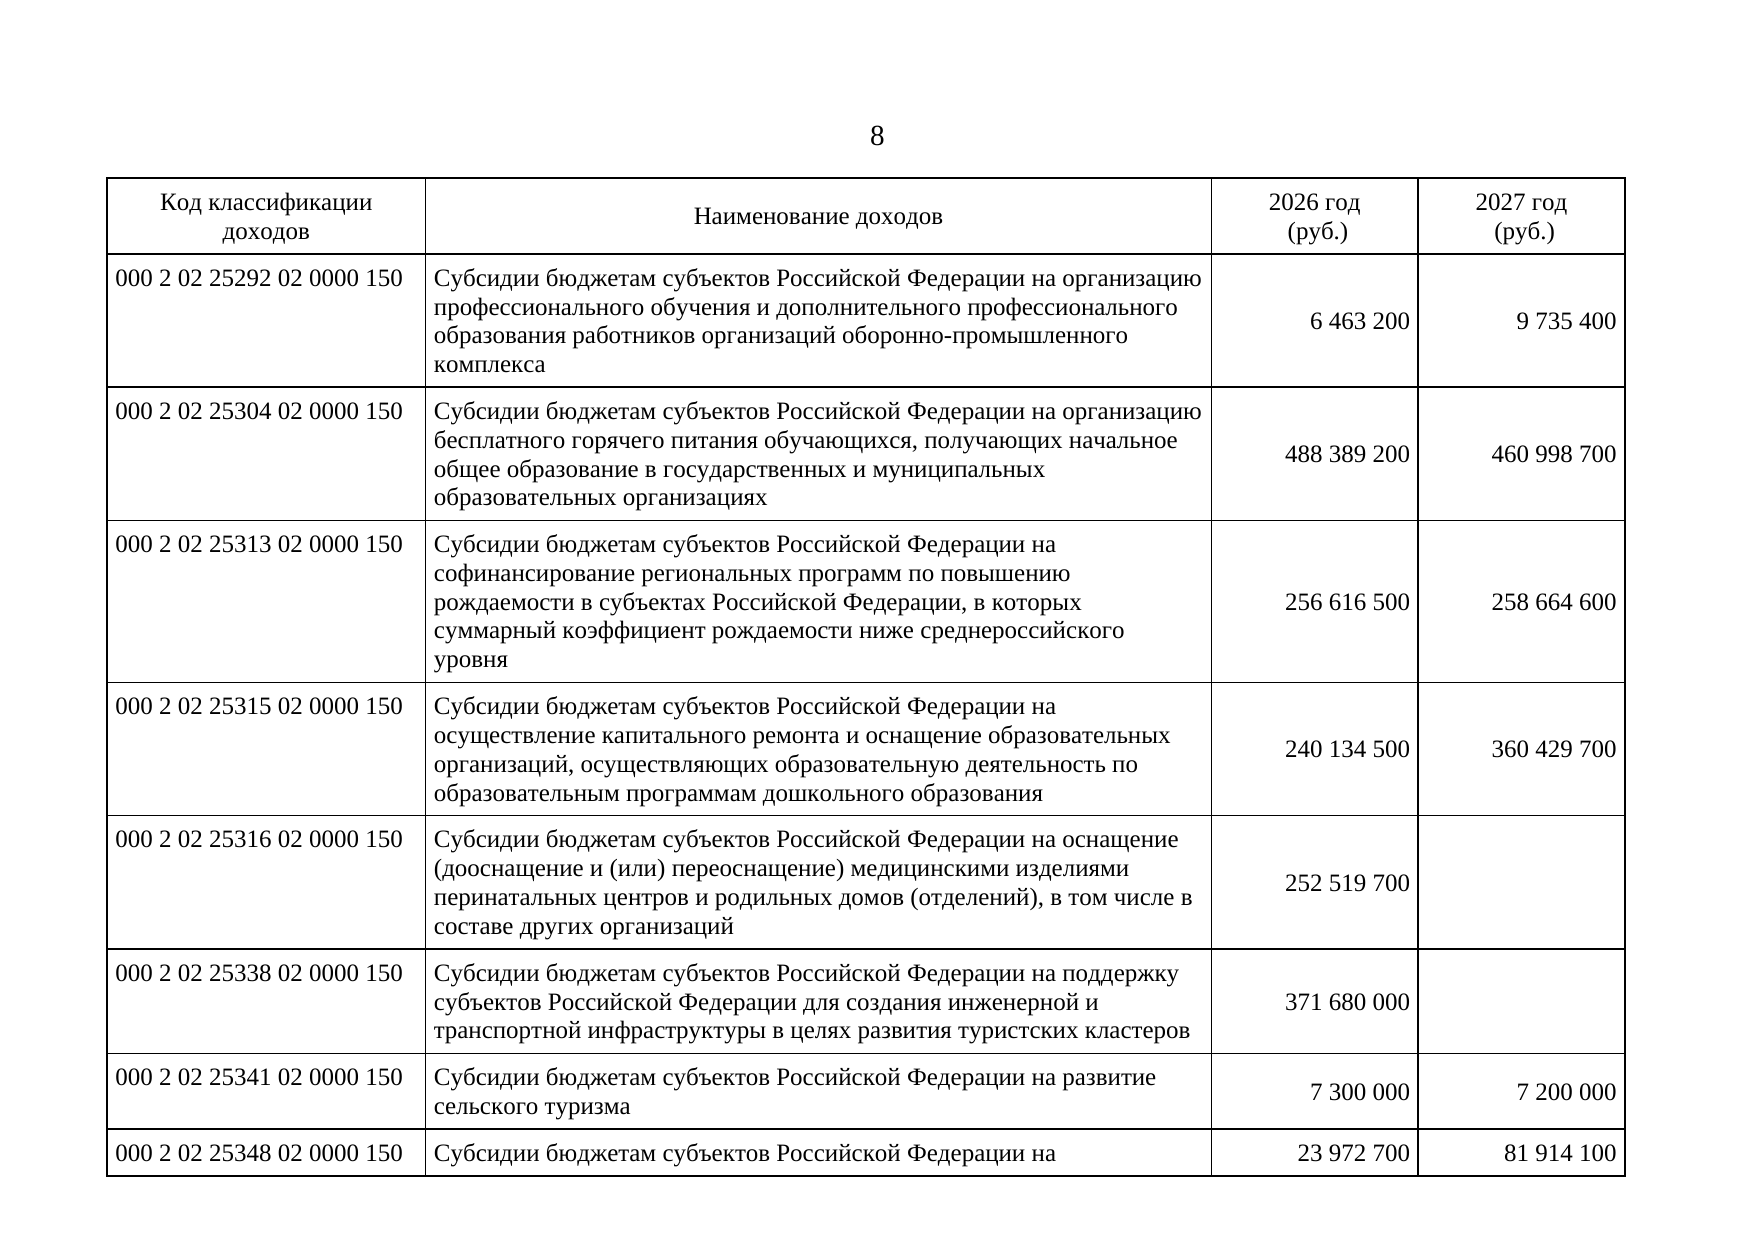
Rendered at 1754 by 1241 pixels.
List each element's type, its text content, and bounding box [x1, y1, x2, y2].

table_cell 488 389 200 [1212, 388, 1417, 519]
table_cell 6 463 200 [1212, 255, 1417, 386]
table_cell 258 664 600 [1419, 521, 1624, 681]
table_cell Субсидии бюджетам субъектов Российской Федерации на осуществление капитального ремонта и оснащение образовательных организаций, осуществляющих образовательную деятельность по образовательным программам дошкольного образования [426, 683, 1211, 815]
table_header [1212, 179, 1417, 253]
table_cell 460 998 700 [1419, 388, 1624, 519]
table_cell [108, 1130, 425, 1175]
table_cell [1419, 950, 1624, 1052]
table_cell 252 519 700 [1212, 816, 1417, 948]
table_cell 23 972 700 [1212, 1130, 1417, 1175]
table_cell 256 616 500 [1212, 521, 1417, 681]
table_cell 000 2 02 25292 02 0000 150 [108, 255, 425, 386]
table_cell Субсидии бюджетам субъектов Российской Федерации на организацию профессионального обучения и дополнительного профессионального образования работников организаций оборонно-промышленного комплекса [426, 255, 1211, 386]
table_header [108, 179, 425, 253]
table_cell 7 200 000 [1419, 1054, 1624, 1128]
table_cell 000 2 02 25338 02 0000 150 [108, 950, 425, 1052]
table_cell 000 2 02 25315 02 0000 150 [108, 683, 425, 815]
table_cell 000 2 02 25313 02 0000 150 [108, 521, 425, 681]
table_cell Субсидии бюджетам субъектов Российской Федерации на оснащение (дооснащение и (или) переоснащение) медицинскими изделиями перинатальных центров и родильных домов (отделений), в том числе в составе других организаций [426, 816, 1211, 948]
table_cell [1419, 816, 1624, 948]
table_cell 81 914 100 [1419, 1130, 1624, 1175]
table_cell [426, 1130, 1211, 1175]
table_header [426, 179, 1211, 253]
table_cell 000 2 02 25316 02 0000 150 [108, 816, 425, 948]
table_cell Субсидии бюджетам субъектов Российской Федерации на поддержку субъектов Российской Федерации для создания инженерной и транспортной инфраструктуры в целях развития туристских кластеров [426, 950, 1211, 1052]
table_cell 371 680 000 [1212, 950, 1417, 1052]
table_cell Субсидии бюджетам субъектов Российской Федерации на организацию бесплатного горячего питания обучающихся, получающих начальное общее образование в государственных и муниципальных образовательных организациях [426, 388, 1211, 519]
table_cell 9 735 400 [1419, 255, 1624, 386]
table_cell Субсидии бюджетам субъектов Российской Федерации на развитие сельского туризма [426, 1054, 1211, 1128]
table_cell 000 2 02 25304 02 0000 150 [108, 388, 425, 519]
table_cell 360 429 700 [1419, 683, 1624, 815]
table_header [1419, 179, 1624, 253]
table_cell 240 134 500 [1212, 683, 1417, 815]
table_cell 7 300 000 [1212, 1054, 1417, 1128]
table_cell Субсидии бюджетам субъектов Российской Федерации на софинансирование региональных программ по повышению рождаемости в субъектах Российской Федерации, в которых суммарный коэффициент рождаемости ниже среднероссийского уровня [426, 521, 1211, 681]
table_cell 000 2 02 25341 02 0000 150 [108, 1054, 425, 1128]
